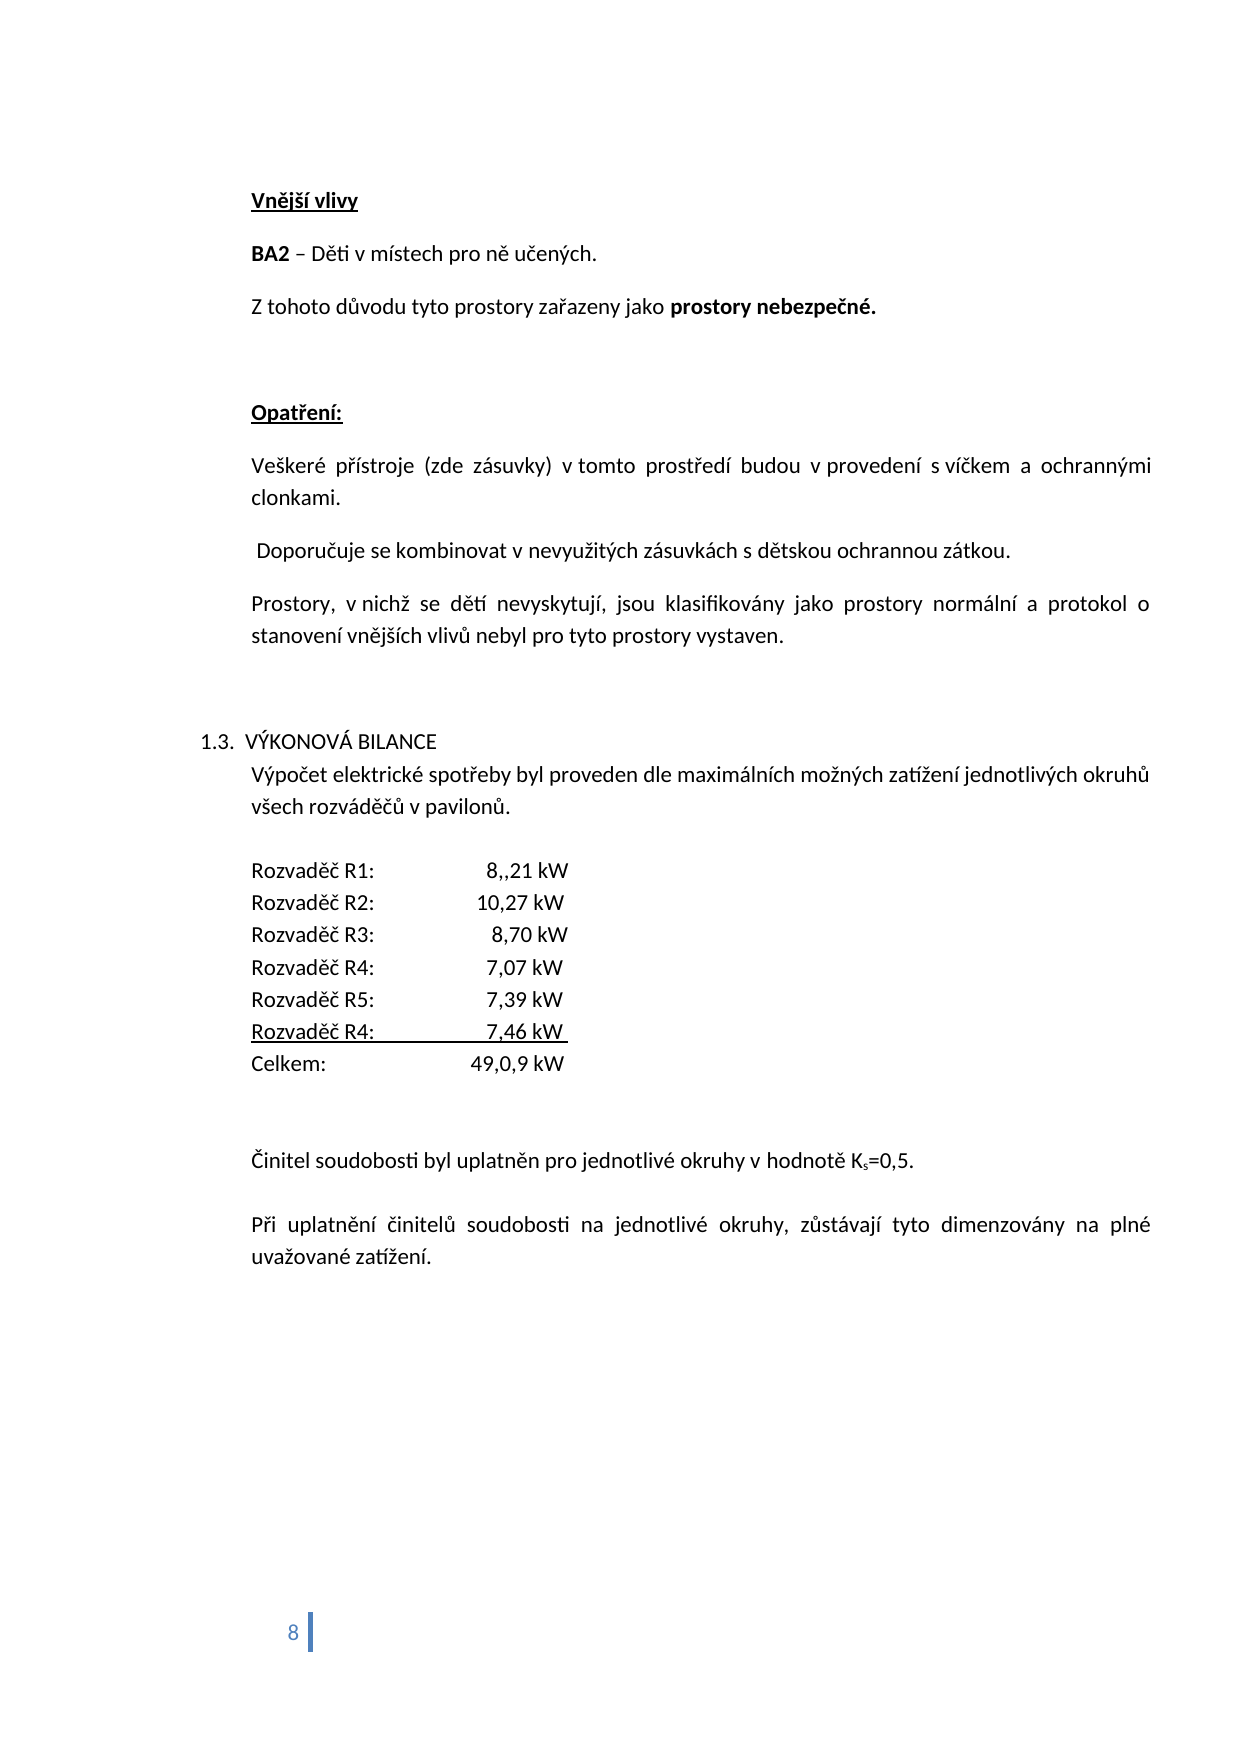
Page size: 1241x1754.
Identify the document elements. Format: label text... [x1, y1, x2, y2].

list Při uplatnění činitelů soudobosti na jednotlivé okruhy, zůstávají tyto dimenzovány na plné uvažované zatížení. [251, 1210, 1152, 1271]
text Vnější vlivy [251, 186, 1152, 214]
list Rozvaděč R4: 7,46 kW [251, 1017, 1152, 1045]
list Rozvaděč R1: 8,,21 kW [251, 856, 1152, 884]
text Z tohoto důvodu tyto prostory zařazeny jako prostory nebezpečné. [251, 292, 1152, 320]
list Rozvaděč R4: 7,07 kW [251, 953, 1152, 981]
text Opatření: [251, 398, 1152, 426]
list Rozvaděč R2: 10,27 kW [251, 888, 1152, 916]
text Prostory, v nichž se dětí nevyskytují, jsou klasifikovány jako prostory normální a protokol o stanovení vnějších vlivů nebyl pro tyto prostory vystaven. [251, 589, 1152, 649]
list Výpočet elektrické spotřeby byl proveden dle maximálních možných zatížení jednotlivých okruhů všech rozváděčů v pavilonů. [251, 760, 1152, 820]
list Rozvaděč R3: 8,70 kW [251, 921, 1152, 949]
list VÝKONOVÁ BILANCE [200, 727, 1152, 756]
list Činitel soudobosti byl uplatněn pro jednotlivé okruhy v hodnotě Ks=0,5. [251, 1146, 1152, 1174]
text BA2 – Děti v místech pro ně učených. [251, 239, 1152, 267]
text Doporučuje se kombinovat v nevyužitých zásuvkách s dětskou ochrannou zátkou. [251, 536, 1152, 564]
list Rozvaděč R5: 7,39 kW [251, 985, 1152, 1013]
text Veškeré přístroje (zde zásuvky) v tomto prostředí budou v provedení s víčkem a ochrannými clonkami. [251, 451, 1152, 511]
list Celkem: 49,0,9 kW [251, 1049, 1152, 1077]
